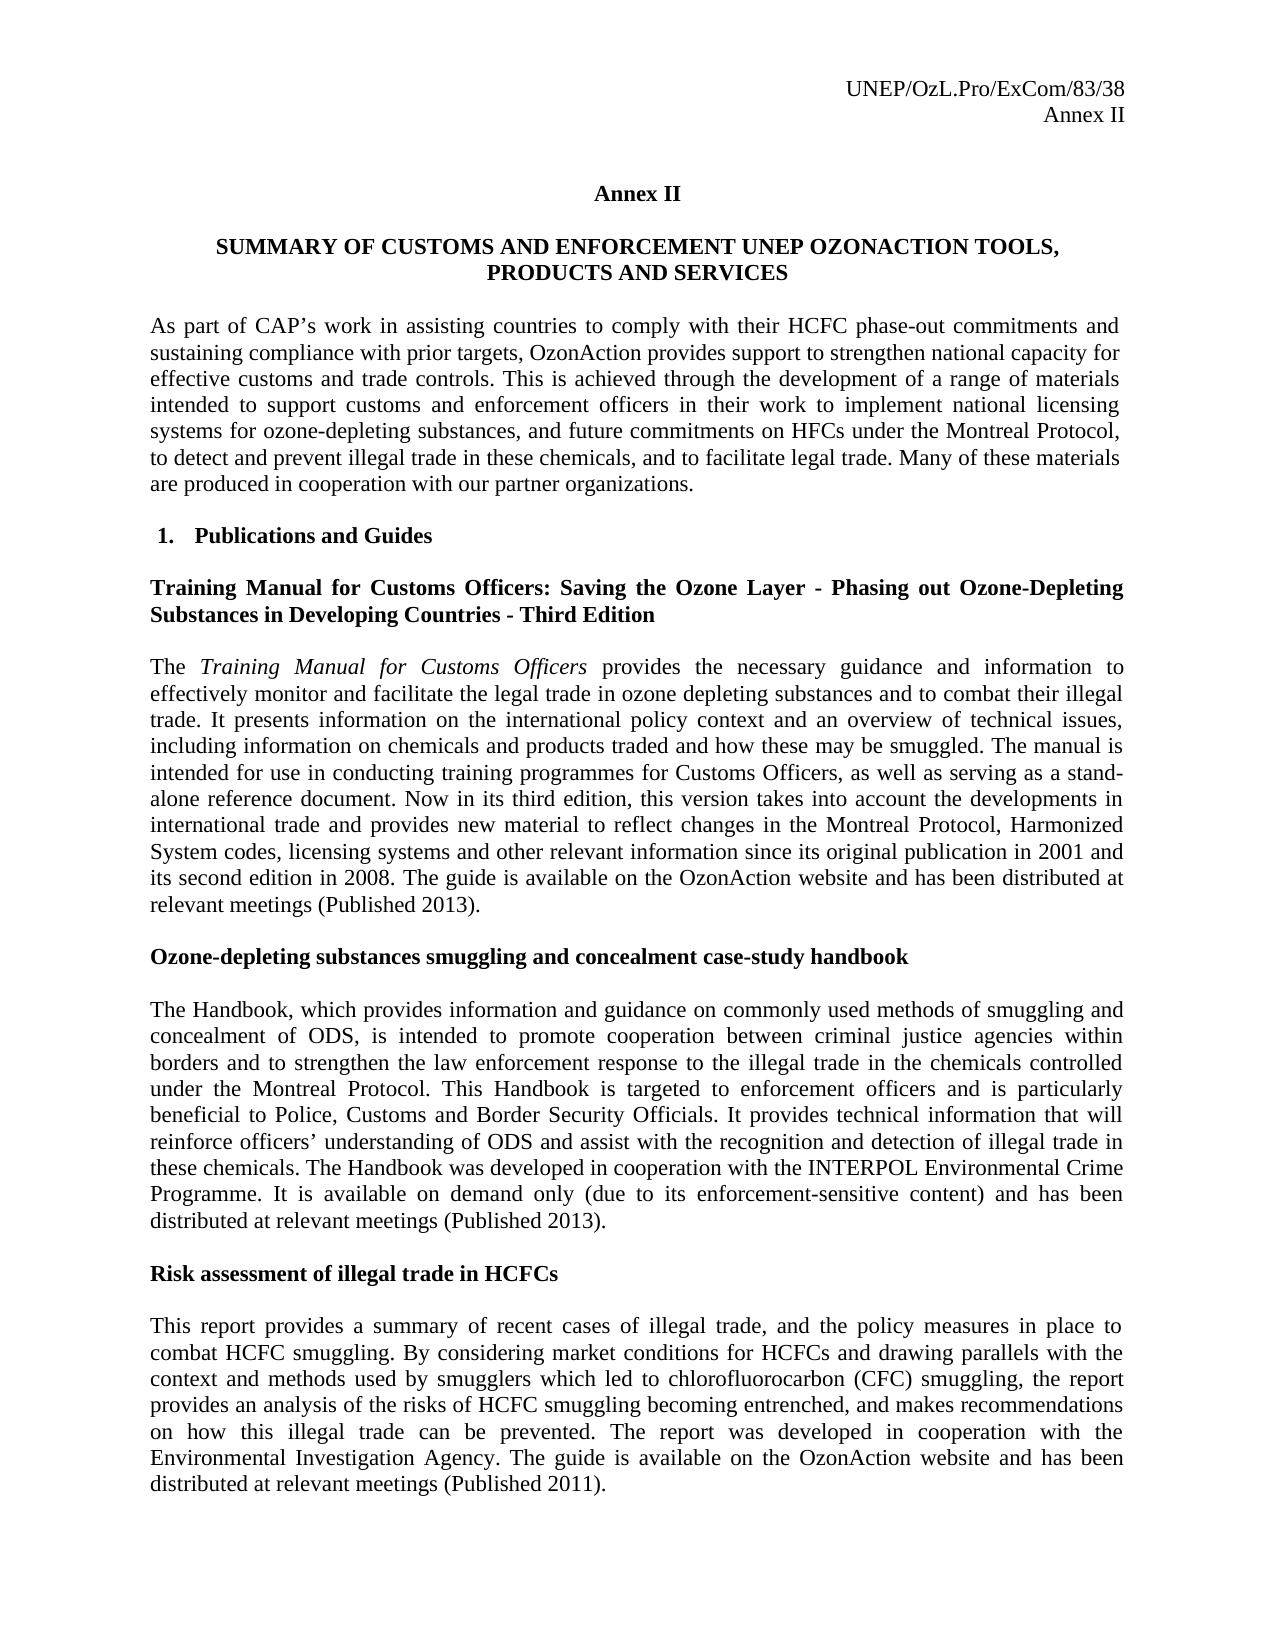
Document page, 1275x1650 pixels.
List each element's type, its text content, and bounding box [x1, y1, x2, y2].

subtitle Publications and Guides [157, 522, 1125, 548]
text Annex II [150, 180, 1125, 207]
text This report provides a summary of recent cases of illegal trade, and the policy measures in place to combat HCFC smuggling. By considering market conditions for HCFCs and drawing parallels with the context and methods used by smugglers which led to chlorofluorocarbon (CFC) smuggling, the report provides an analysis of the risks of HCFC smuggling becoming entrenched, and makes recommendations on how this illegal trade can be prevented. The report was developed in cooperation with the Environmental Investigation Agency. The guide is available on the OzonAction website and has been distributed at relevant meetings (Published 2011). [150, 1312, 1125, 1497]
text Risk assessment of illegal trade in HCFCs [150, 1259, 1125, 1286]
text SUMMARY OF CUSTOMS AND ENFORCEMENT UNEP OZONACTION TOOLS, PRODUCTS AND SERVICES [150, 233, 1125, 286]
text Ozone-depleting substances smuggling and concealment case-study handbook [150, 943, 1125, 970]
text The Training Manual for Customs Officers provides the necessary guidance and information to effectively monitor and facilitate the legal trade in ozone depleting substances and to combat their illegal trade. It presents information on the international policy context and an overview of technical issues, including information on chemicals and products traded and how these may be smuggled. The manual is intended for use in conducting training programmes for Customs Officers, as well as serving as a stand-alone reference document. Now in its third edition, this version takes into account the developments in international trade and provides new material to reflect changes in the Montreal Protocol, Harmonized System codes, licensing systems and other relevant information since its original publication in 2001 and its second edition in 2008. The guide is available on the OzonAction website and has been distributed at relevant meetings (Published 2013). [150, 653, 1125, 917]
text The Handbook, which provides information and guidance on commonly used methods of smuggling and concealment of ODS, is intended to promote cooperation between criminal justice agencies within borders and to strengthen the law enforcement response to the illegal trade in the chemicals controlled under the Montreal Protocol. This Handbook is targeted to enforcement officers and is particularly beneficial to Police, Customs and Border Security Officials. It provides technical information that will reinforce officers’ understanding of ODS and assist with the recognition and detection of illegal trade in these chemicals. The Handbook was developed in cooperation with the INTERPOL Environmental Crime Programme. It is available on demand only (due to its enforcement-sensitive content) and has been distributed at relevant meetings (Published 2013). [150, 996, 1125, 1233]
text Training Manual for Customs Officers: Saving the Ozone Layer - Phasing out Ozone-Depleting Substances in Developing Countries - Third Edition [150, 574, 1125, 627]
text As part of CAP’s work in assisting countries to comply with their HCFC phase-out commitments and sustaining compliance with prior targets, OzonAction provides support to strengthen national capacity for effective customs and trade controls. This is achieved through the development of a range of materials intended to support customs and enforcement officers in their work to implement national licensing systems for ozone-depleting substances, and future commitments on HFCs under the Montreal Protocol, to detect and prevent illegal trade in these chemicals, and to facilitate legal trade. Many of these materials are produced in cooperation with our partner organizations. [150, 312, 1122, 497]
